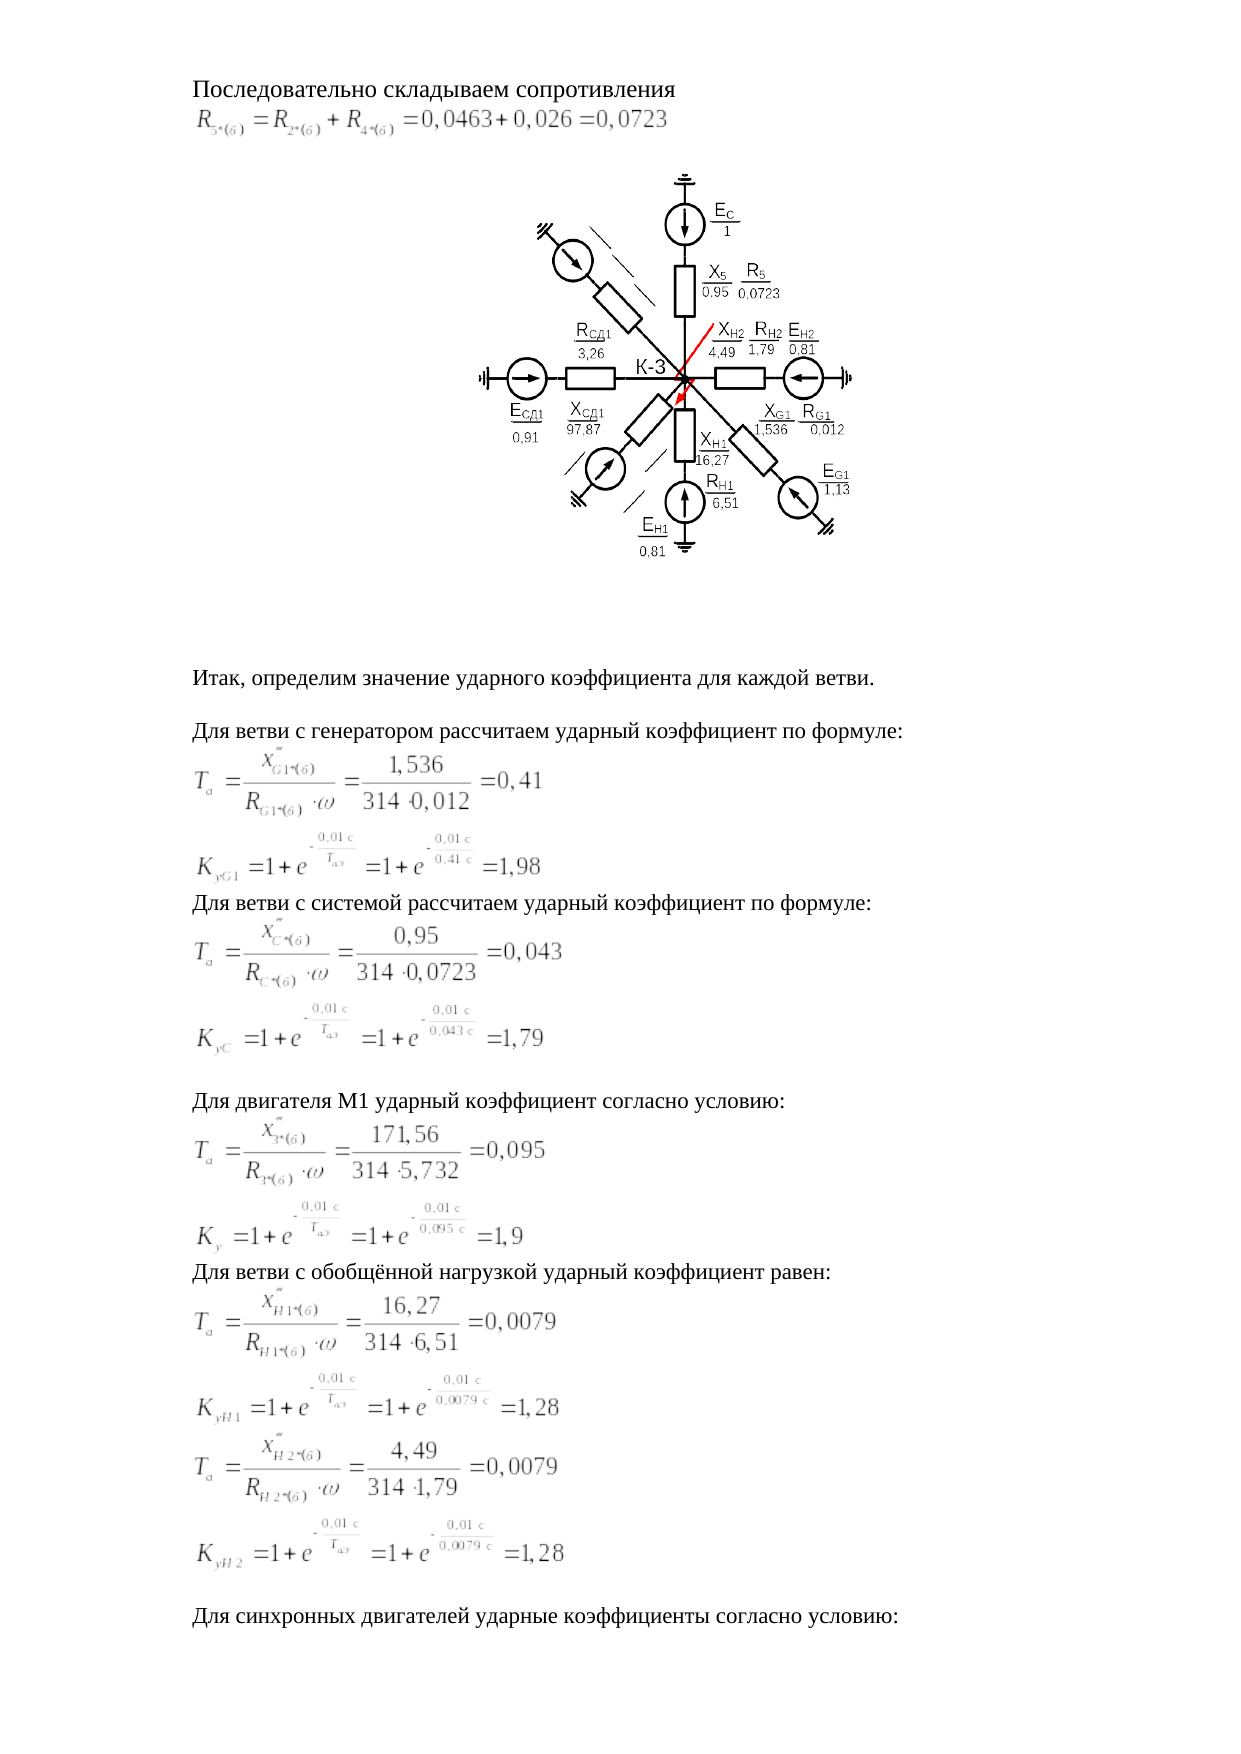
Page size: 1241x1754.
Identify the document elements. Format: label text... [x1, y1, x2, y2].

text Для ветви с обобщённой нагрузкой ударный коэффициент равен: [118, 1258, 1152, 1285]
text Итак, определим значение ударного коэффициента для каждой ветви. [118, 664, 1152, 691]
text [192, 74, 1152, 103]
text Для ветви с генератором рассчитаем ударный коэффициент по формуле: [118, 717, 1152, 743]
text Для синхронных двигателей ударные коэффициенты согласно условию: [118, 1602, 1152, 1628]
text Для ветви с системой рассчитаем ударный коэффициент по формуле: [118, 889, 1152, 915]
text Для двигателя М1 ударный коэффициент согласно условию: [118, 1087, 1152, 1113]
